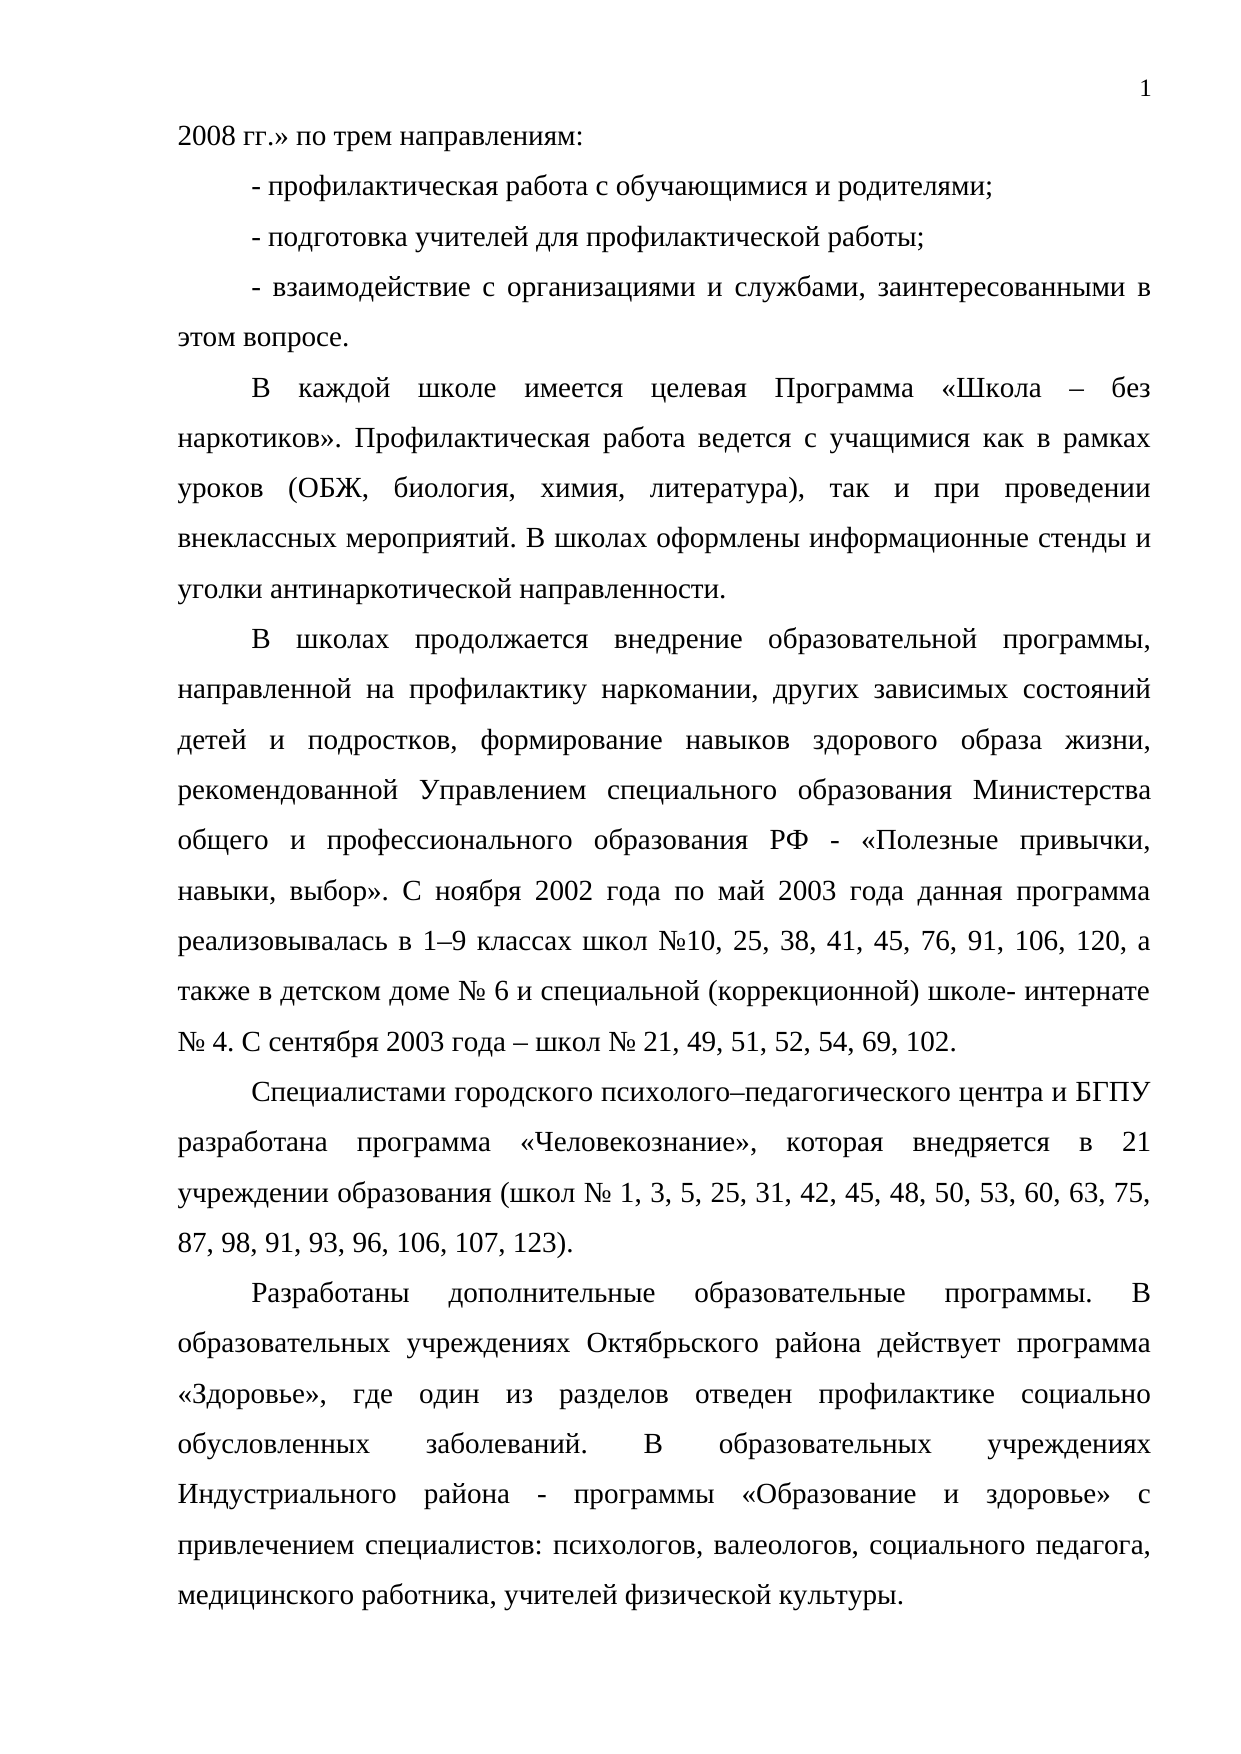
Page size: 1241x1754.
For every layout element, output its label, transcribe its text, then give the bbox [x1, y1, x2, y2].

text В каждой школе имеется целевая Программа «Школа – без наркотиков». Профилактическая работа ведется с учащимися как в рамках уроков (ОБЖ, биология, химия, литература), так и при проведении внеклассных мероприятий. В школах оформлены информационные стенды и уголки антинаркотической направленности. [177, 370, 1152, 604]
text - подготовка учителей для профилактической работы; [177, 219, 1152, 252]
text В школах продолжается внедрение образовательной программы, направленной на профилактику наркомании, других зависимых состояний детей и подростков, формирование навыков здорового образа жизни, рекомендованной Управлением специального образования Министерства общего и профессионального образования РФ - «Полезные привычки, навыки, выбор». С ноября 2002 года по май 2003 года данная программа реализовывалась в 1–9 классах школ №10, 25, 38, 41, 45, 76, 91, 106, 120, а также в детском доме № 6 и специальной (коррекционной) школе- интернате № 4. С сентября 2003 года – школ № 21, 49, 51, 52, 54, 69, 102. [177, 621, 1152, 1057]
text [177, 118, 1152, 152]
text - взаимодействие с организациями и службами, заинтересованными в этом вопросе. [177, 269, 1152, 353]
text - профилактическая работа с обучающимися и родителями; [177, 168, 1152, 202]
text Разработаны дополнительные образовательные программы. В образовательных учреждениях Октябрьского района действует программа «Здоровье», где один из разделов отведен профилактике социально обусловленных заболеваний. В образовательных учреждениях Индустриального района - программы «Образование и здоровье» с привлечением специалистов: психологов, валеологов, социального педагога, медицинского работника, учителей физической культуры. [177, 1275, 1152, 1611]
text Специалистами городского психолого–педагогического центра и БГПУ разработана программа «Человекознание», которая внедряется в 21 учреждении образования (школ № 1, 3, 5, 25, 31, 42, 45, 48, 50, 53, 60, 63, 75, 87, 98, 91, 93, 96, 106, 107, 123). [177, 1074, 1152, 1258]
